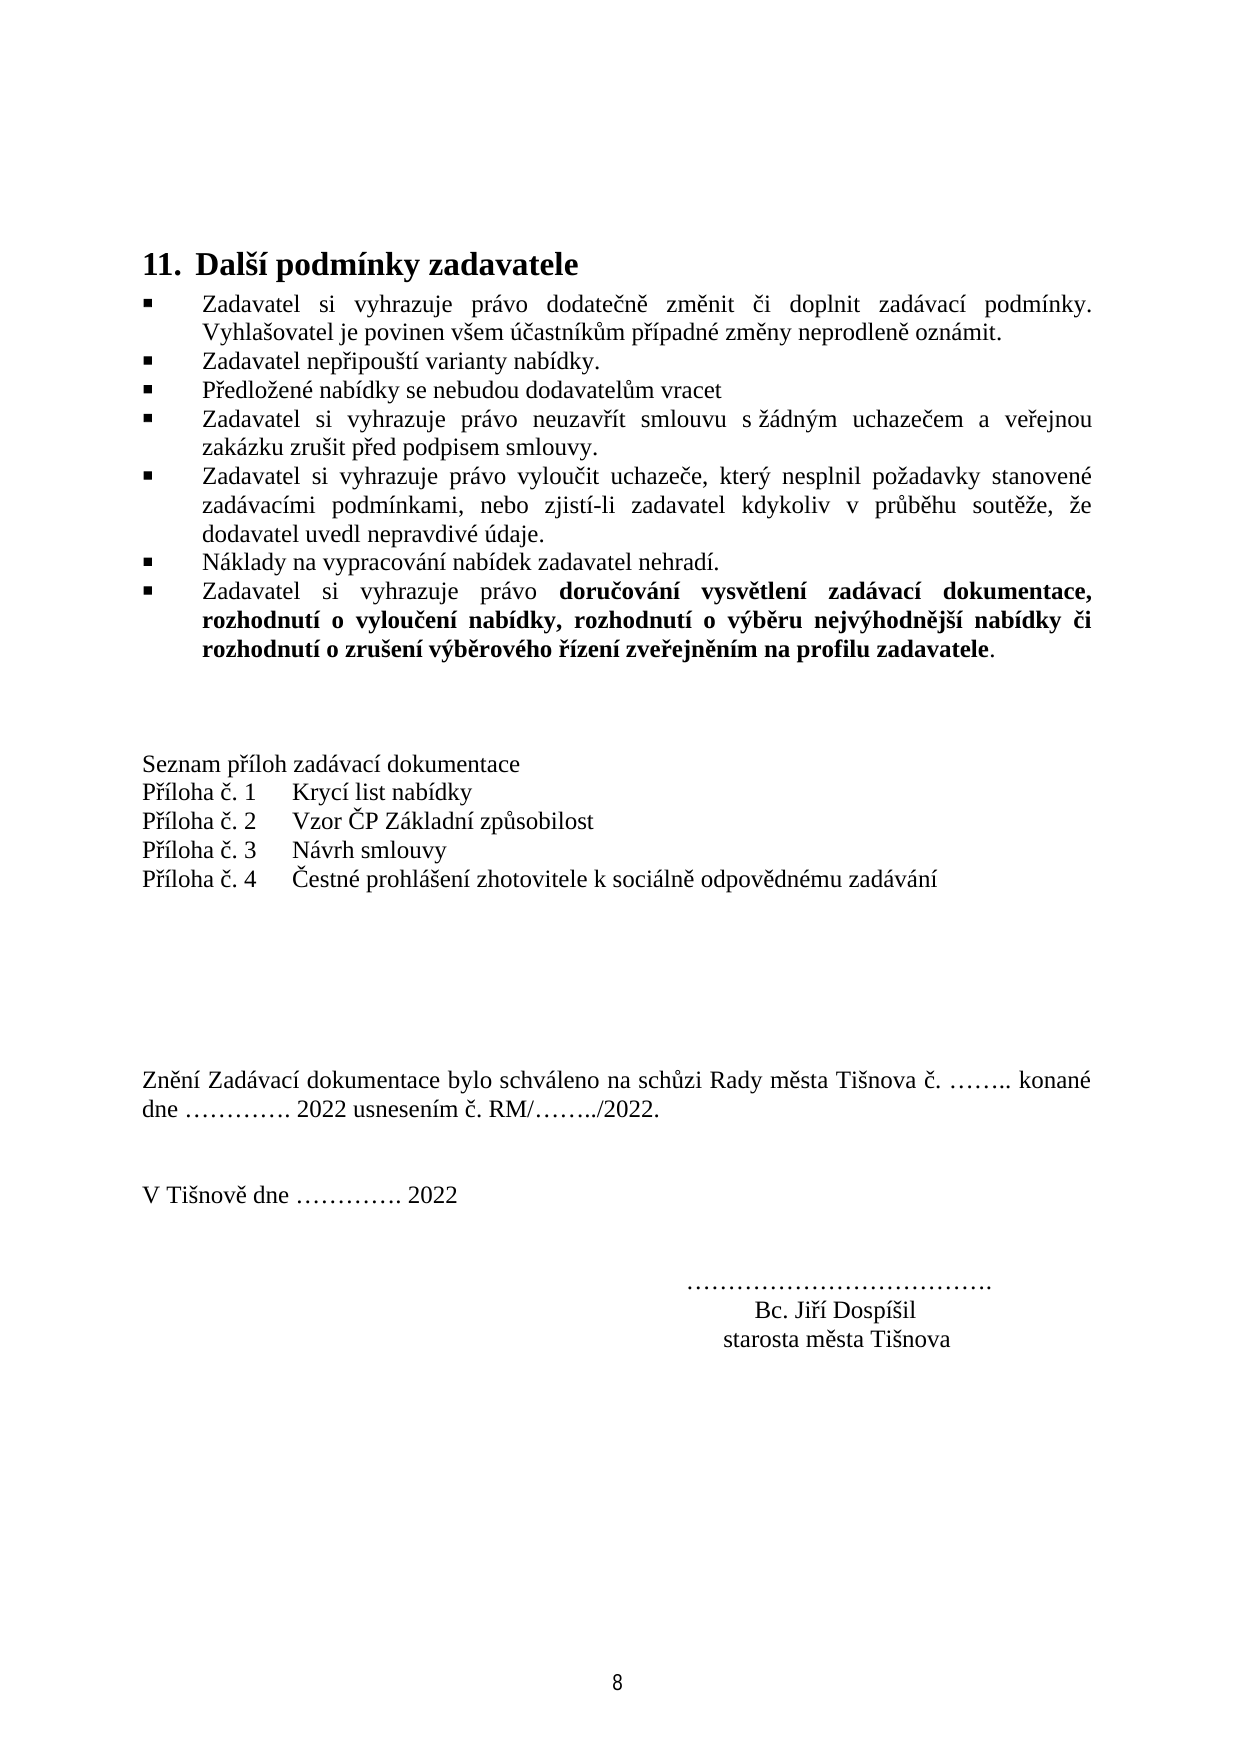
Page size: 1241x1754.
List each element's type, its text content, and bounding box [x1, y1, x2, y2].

text starosta města Tišnova [142, 1324, 1092, 1352]
text Příloha č. 1 Krycí list nabídky [142, 777, 1092, 806]
list Zadavatel si vyhrazuje právo neuzavřít smlouvu s žádným uchazečem a veřejnou zakázku zrušit před podpisem smlouvy. [142, 404, 1092, 461]
text Bc. Jiří Dospíšil [142, 1295, 1092, 1324]
text Příloha č. 4 Čestné prohlášení zhotovitele k sociálně odpovědnému zadávání [142, 864, 1092, 892]
text ………………………………. [142, 1266, 1092, 1295]
list Zadavatel si vyhrazuje právo dodatečně změnit či doplnit zadávací podmínky. Vyhlašovatel je povinen všem účastníkům případné změny neprodleně oznámit. [142, 289, 1092, 346]
list Zadavatel si vyhrazuje právo doručování vysvětlení zadávací dokumentace, rozhodnutí o vyloučení nabídky, rozhodnutí o výběru nejvýhodnější nabídky či rozhodnutí o zrušení výběrového řízení zveřejněním na profilu zadavatele. [142, 576, 1092, 662]
list Zadavatel nepřipouští varianty nabídky. [142, 346, 1092, 375]
text Příloha č. 2 Vzor ČP Základní způsobilost [142, 806, 1092, 835]
list Seznam příloh zadávací dokumentace [142, 749, 1092, 777]
list Náklady na vypracování nabídek zadavatel nehradí. [142, 547, 1092, 576]
list Zadavatel si vyhrazuje právo vyloučit uchazeče, který nesplnil požadavky stanovené zadávacími podmínkami, nebo zjistí-li zadavatel kdykoliv v průběhu soutěže, že dodavatel uvedl nepravdivé údaje. [142, 461, 1092, 547]
text V Tišnově dne …………. 2022 [142, 1180, 1092, 1209]
subtitle Další podmínky zadavatele [142, 244, 1092, 282]
text Znění Zadávací dokumentace bylo schváleno na schůzi Rady města Tišnova č. …….. konané dne …………. 2022 usnesením č. RM/……../2022. [142, 1065, 1092, 1122]
text Příloha č. 3 Návrh smlouvy [142, 835, 1092, 864]
list Předložené nabídky se nebudou dodavatelům vracet [142, 375, 1092, 404]
